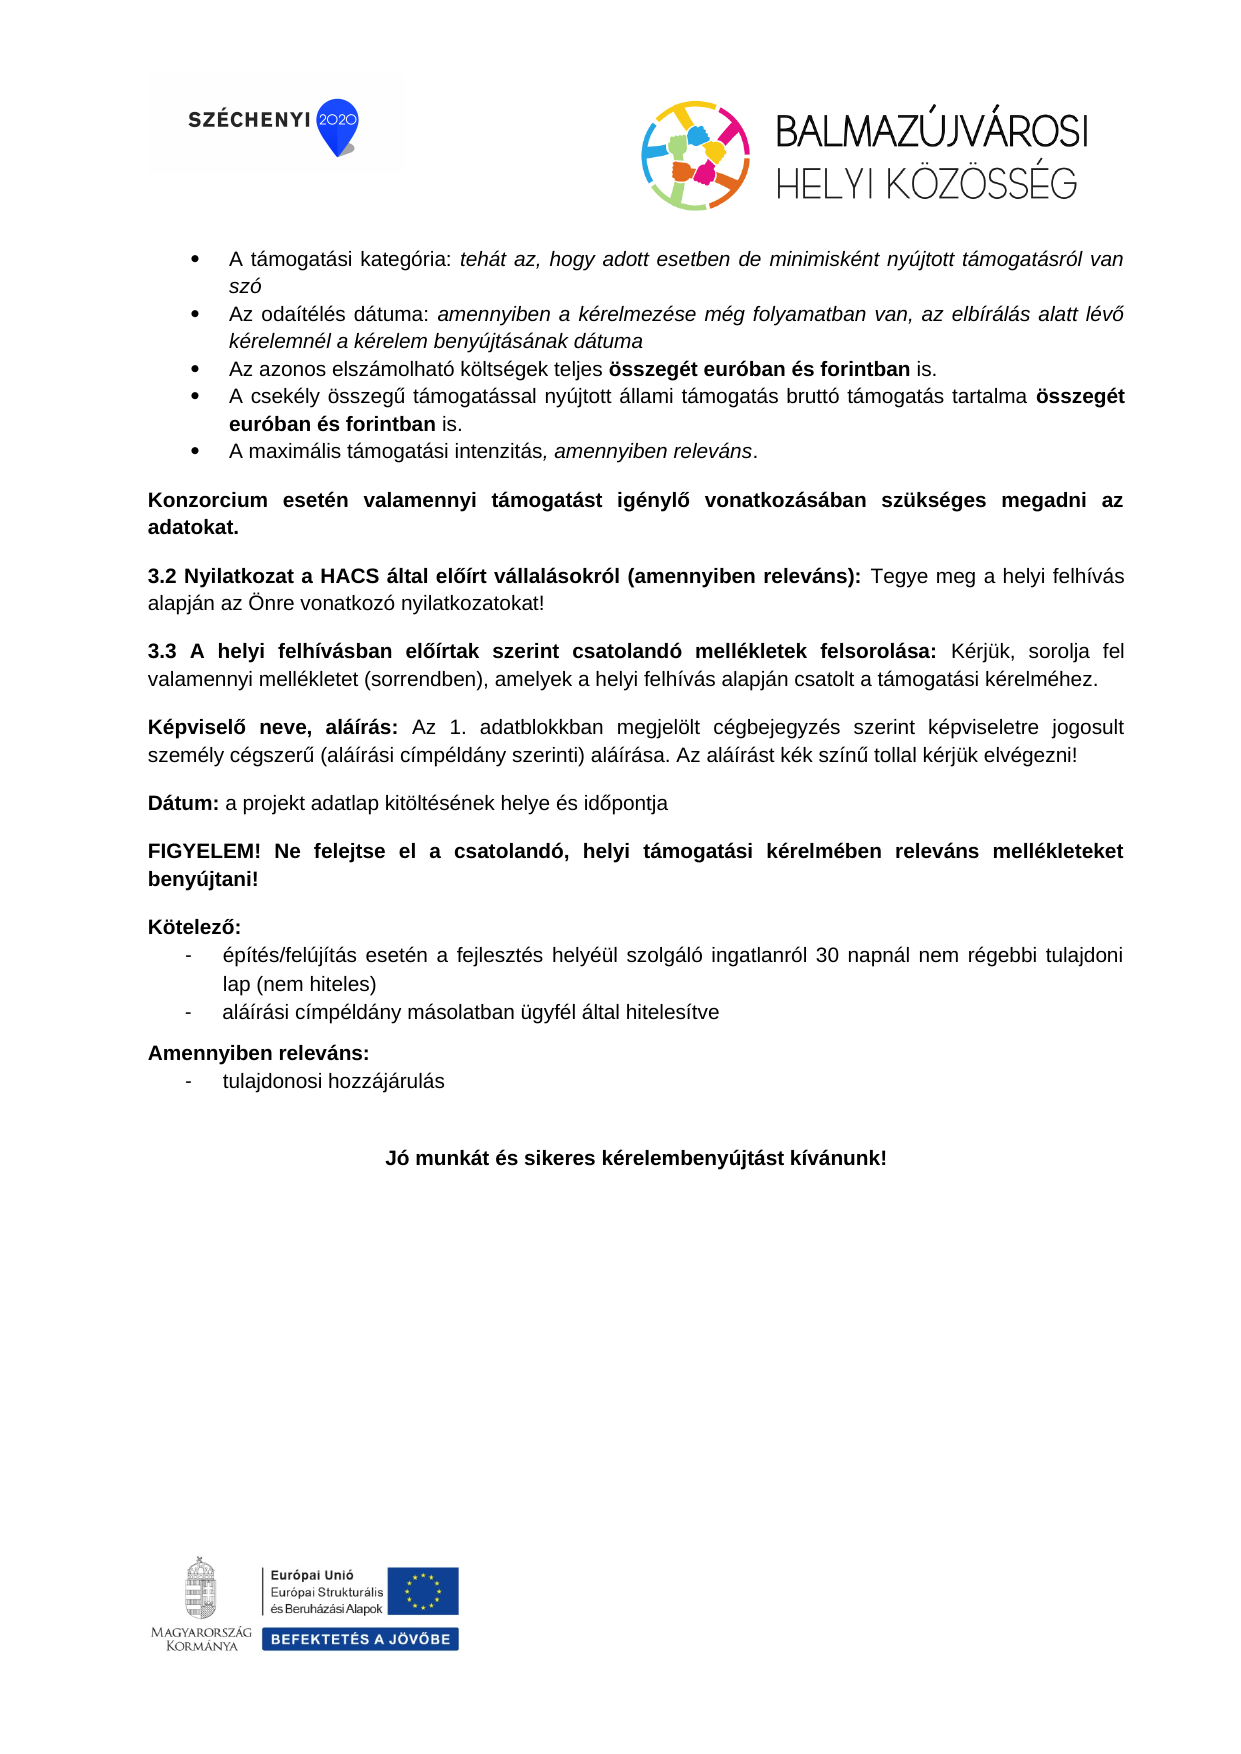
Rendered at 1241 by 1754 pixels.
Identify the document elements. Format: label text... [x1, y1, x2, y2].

text 3.3 A helyi felhívásban előírtak szerint csatolandó mellékletek felsorolása: Kérjük, sorolja fel valamennyi mellékletet (sorrendben), amelyek a helyi felhívás alapján csatolt a támogatási kérelméhez. [148, 639, 1125, 691]
text Képviselő neve, aláírás: Az 1. adatblokkban megjelölt cégbejegyzés szerint képviseletre jogosult személy cégszerű (aláírási címpéldány szerinti) aláírása. Az aláírást kék színű tollal kérjük elvégezni! [148, 715, 1125, 767]
text Konzorcium esetén valamennyi támogatást igénylő vonatkozásában szükséges megadni az adatokat. [148, 488, 1125, 539]
text Kötelező: [148, 915, 1125, 939]
text Amennyiben releváns: [148, 1041, 1125, 1065]
list aláírási címpéldány másolatban ügyfél által hitelesítve [185, 999, 1125, 1024]
picture [602, 74, 1121, 234]
text FIGYELEM! Ne felejtse el a csatolandó, helyi támogatási kérelmében releváns mellékleteket benyújtani! [148, 839, 1125, 891]
list A támogatási kategória: tehát az, hogy adott esetben de minimisként nyújtott támogatásról van szó [191, 246, 1125, 298]
picture [147, 73, 406, 174]
list építés/felújítás esetén a fejlesztés helyéül szolgáló ingatlanról 30 napnál nem régebbi tulajdoni lap (nem hiteles) [185, 943, 1125, 996]
list Az azonos elszámolható költségek teljes összegét euróban és forintban is. [191, 357, 1125, 381]
list A maximális támogatási intenzitás, amennyiben releváns. [191, 439, 1125, 463]
list Az odaítélés dátuma: amennyiben a kérelmezése még folyamatban van, az elbírálás alatt lévő kérelemnél a kérelem benyújtásának dátuma [191, 301, 1125, 353]
list Dátum: a projekt adatlap kitöltésének helye és időpontja [148, 791, 1125, 815]
text Jó munkát és sikeres kérelembenyújtást kívánunk! [148, 1146, 1125, 1170]
text 3.2 Nyilatkozat a HACS által előírt vállalásokról (amennyiben releváns): Tegye meg a helyi felhívás alapján az Önre vonatkozó nyilatkozatokat! [148, 563, 1125, 615]
list A csekély összegű támogatással nyújtott állami támogatás bruttó támogatás tartalma összegét euróban és forintban is. [191, 384, 1125, 436]
list tulajdonosi hozzájárulás [185, 1068, 1125, 1094]
picture [147, 1550, 461, 1656]
